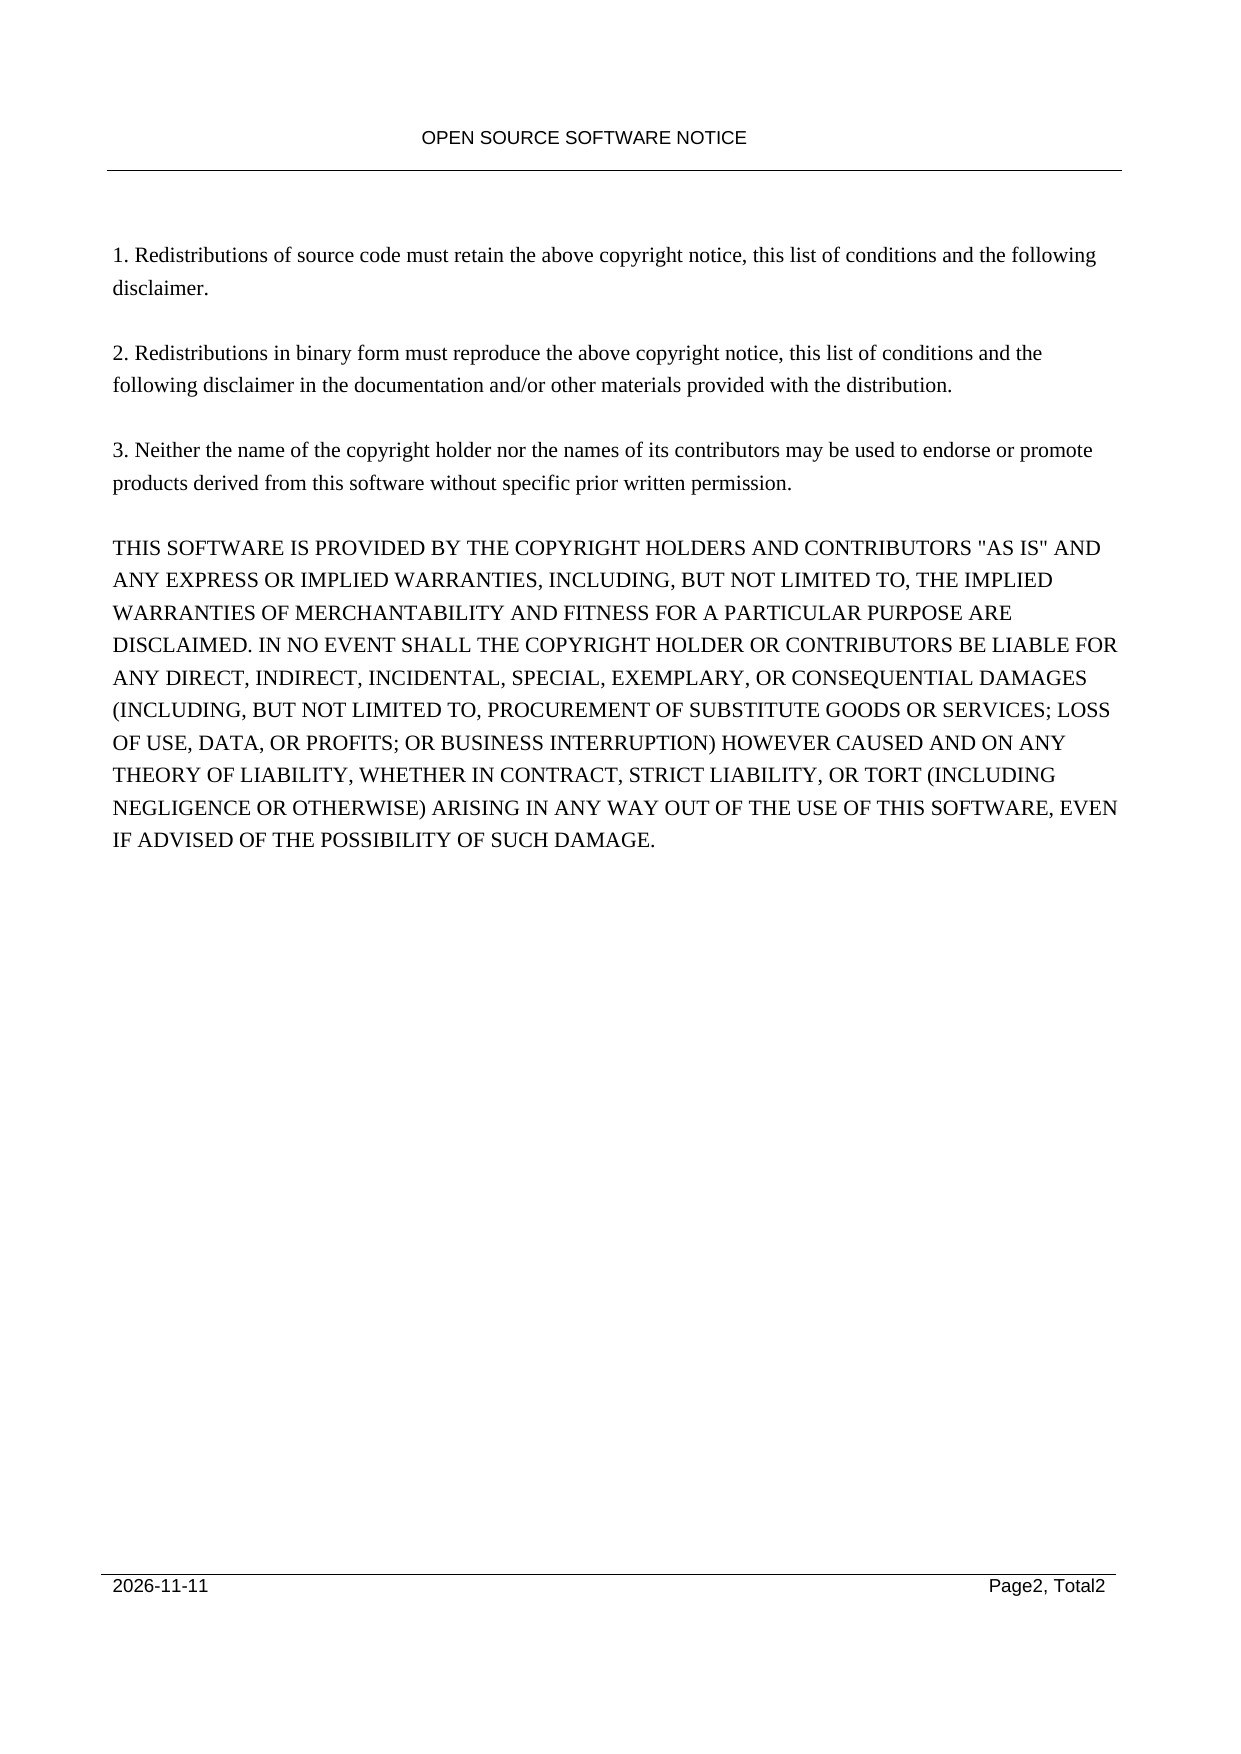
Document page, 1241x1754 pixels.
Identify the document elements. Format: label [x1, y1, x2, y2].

text [112, 206, 1128, 889]
